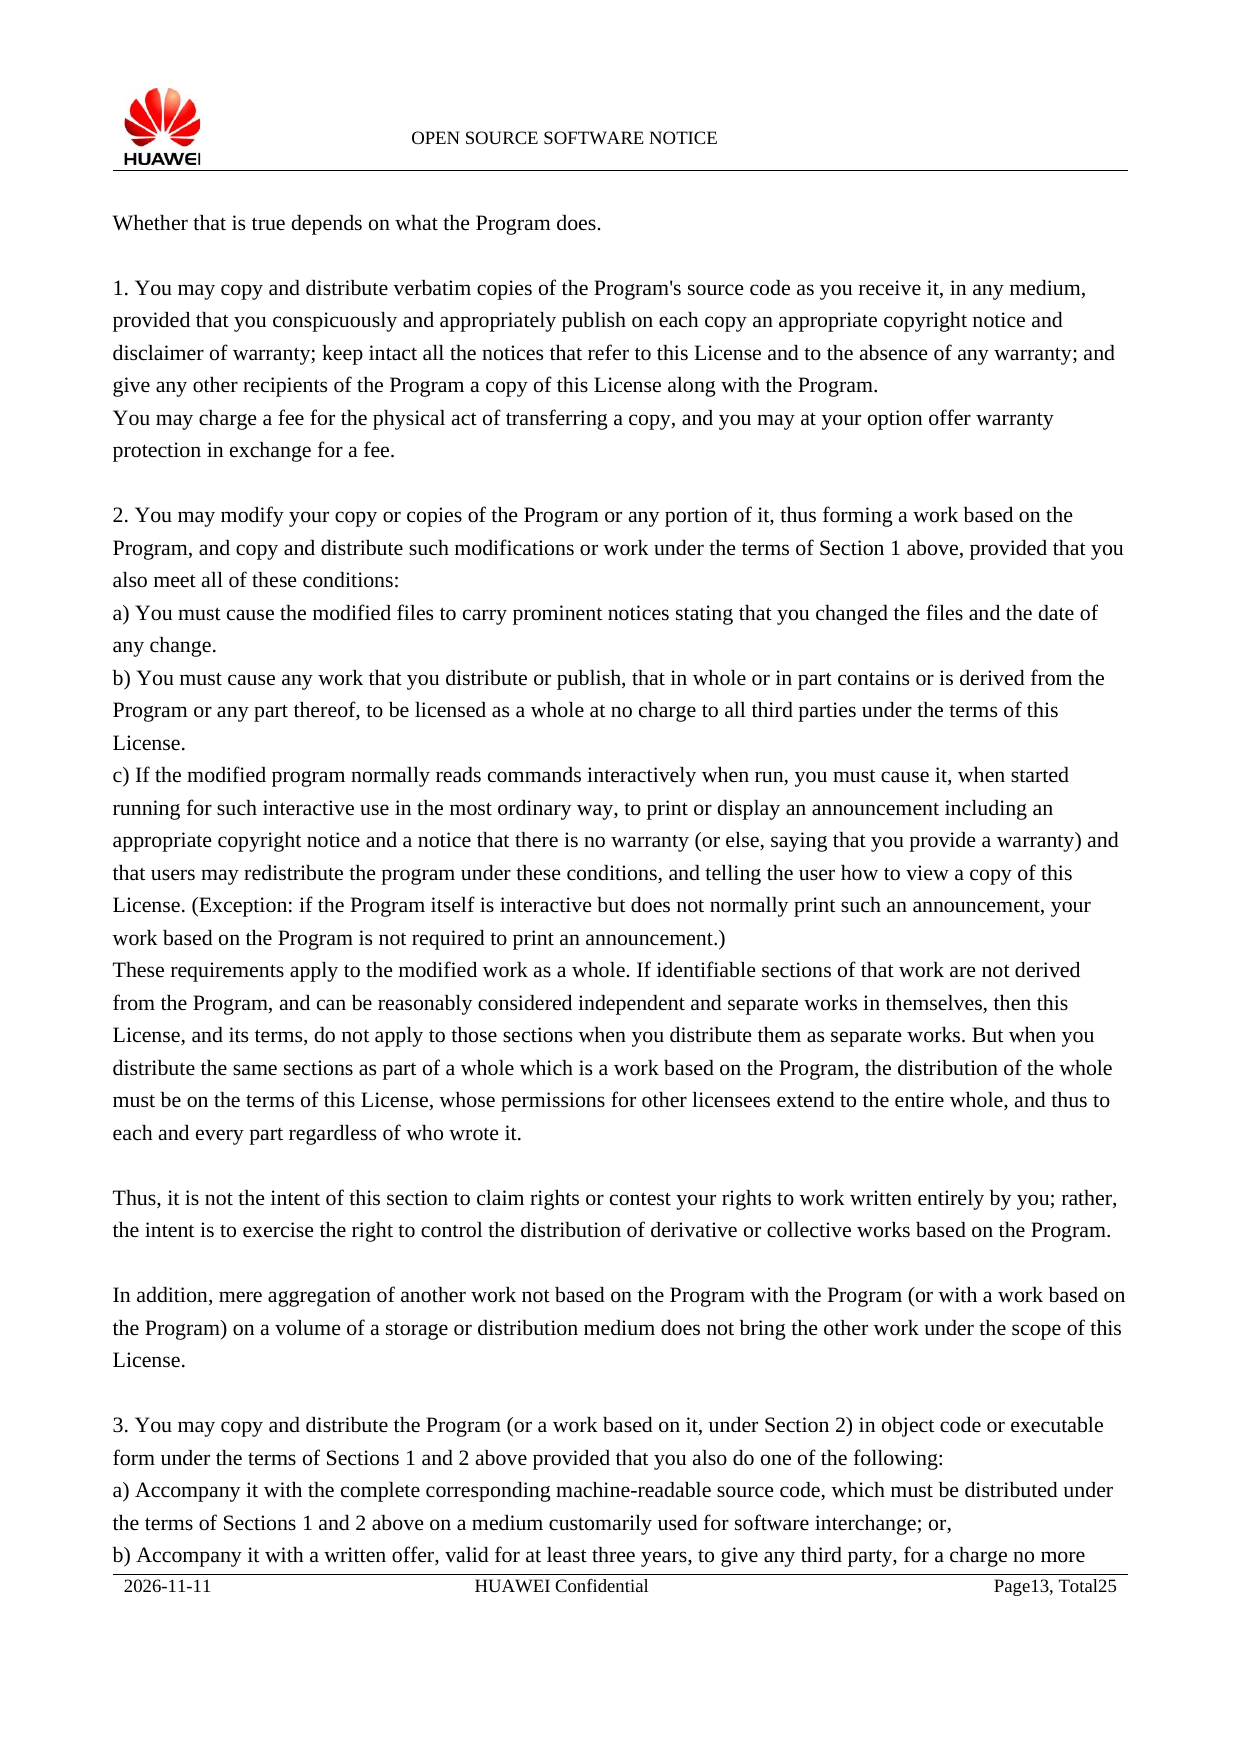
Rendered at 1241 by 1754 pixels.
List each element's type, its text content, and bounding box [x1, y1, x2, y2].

picture [124, 88, 201, 165]
